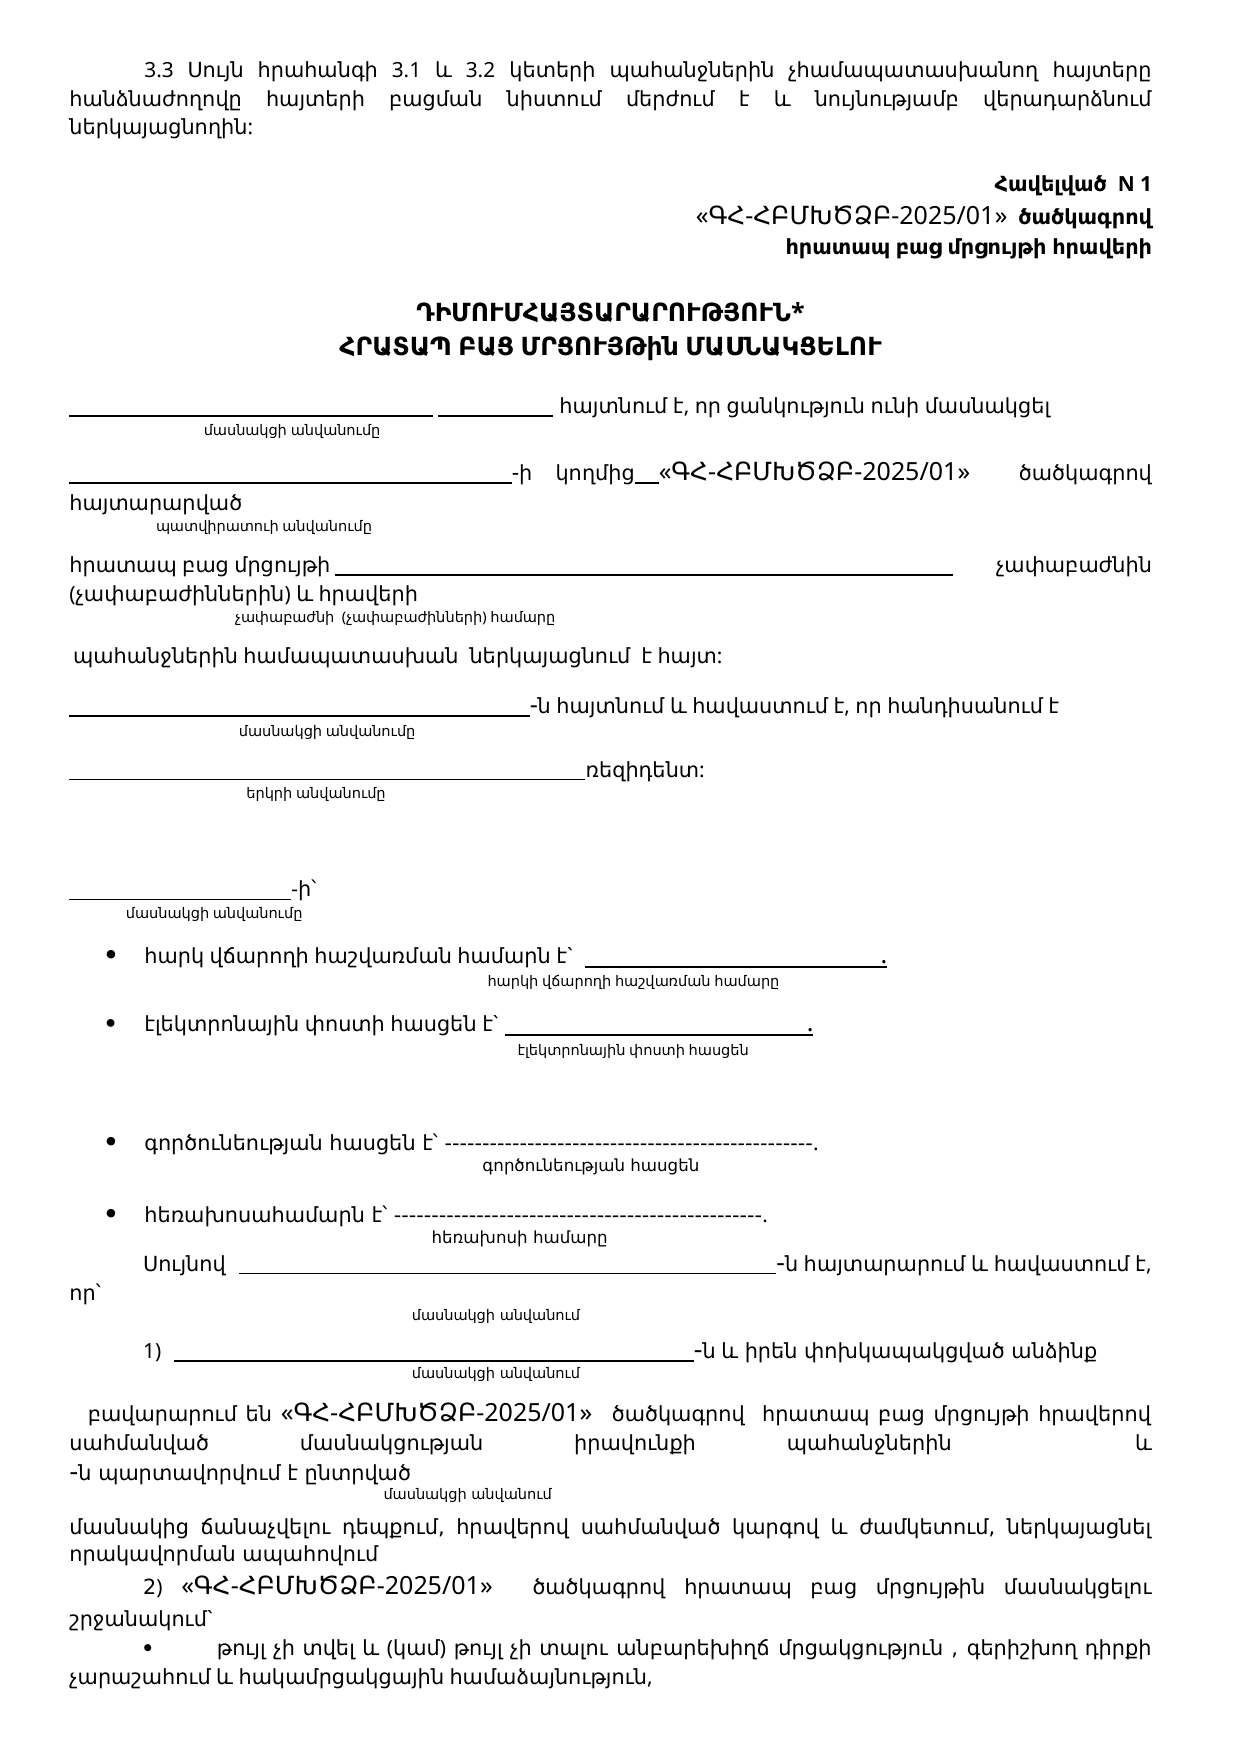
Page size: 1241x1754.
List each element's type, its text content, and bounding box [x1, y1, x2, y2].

text ռեզիդենտ: [69, 755, 1152, 783]
list հեռախոսահամարն է՝ -------------------------------------------------. [107, 1200, 1152, 1228]
text ԴԻՄՈՒՄՀԱՅՏԱՐԱՐՈՒԹՅՈՒՆ* [69, 294, 1152, 328]
text գործունեության հասցեն [69, 1156, 1152, 1176]
text -ի՝ [69, 874, 1152, 903]
list թույլ չի տվել և (կամ) թույլ չի տալու անբարեխիղճ մրցակցություն , գերիշխող դիրքի չարաշահում և հակամրցակցային համաձայնություն, [69, 1633, 1152, 1690]
text «ԳՀ-ՀԲՄԽԾՁԲ-2025/01» ծածկագրով [69, 198, 1152, 232]
text բավարարում են «ԳՀ-ՀԲՄԽԾՁԲ-2025/01» ծածկագրով հրատապ բաց մրցույթի հրավերով սահմանված մասնակցության իրավունքի պահանջներին և -ն պարտավորվում է ընտրված [69, 1394, 1152, 1486]
text հրատապ բաց մրցույթի չափաբաժնին (չափաբաժիններին) և հրավերի [69, 550, 1152, 607]
text հարկի վճարողի հաշվառման համարը [69, 971, 1152, 1005]
text հեռախոսի համարը [69, 1228, 1152, 1248]
text մասնակից ճանաչվելու դեպքում, հրավերով սահմանված կարգով և ժամկետում, ներկայացնել որակավորման ապահովում [69, 1515, 1152, 1568]
list էլեկտրոնային փոստի հասցեն է` . [107, 1005, 1152, 1039]
text հրատապ բաց մրցույթի հրավերի [69, 232, 1152, 260]
text Սույնով -ն հայտարարում և հավաստում է, որ՝ [69, 1248, 1152, 1307]
text 3.3 Սույն հրահանգի 3.1 և 3.2 կետերի պահանջներին չհամապատասխանող հայտերը հանձնաժողովը հայտերի բացման նիստում մերժում է և նույնությամբ վերադարձնում ներկայացնողին: [69, 56, 1152, 141]
text էլեկտրոնային փոստի հասցեն [69, 1039, 1152, 1073]
list հարկ վճարողի հաշվառման համարն է` . [107, 937, 1152, 971]
text մասնակցի անվանում [69, 1486, 1152, 1515]
list գործունեության հասցեն է՝ -------------------------------------------------. [107, 1128, 1152, 1156]
text պահանջներին համապատասխան ներկայացնում է հայտ: [69, 641, 1152, 669]
text 2) «ԳՀ-ՀԲՄԽԾՁԲ-2025/01» ծածկագրով հրատապ բաց մրցույթին մասնակցելու շրջանակում` [69, 1568, 1152, 1633]
text մասնակցի անվանումը [69, 419, 1152, 454]
text մասնակցի անվանում [69, 1365, 1152, 1394]
text չափաբաժնի (չափաբաժինների) համարը [69, 607, 1152, 641]
subtitle ՀՐԱՏԱՊ ԲԱՑ ՄՐՑՈՒՅԹին ՄԱՍՆԱԿՑԵԼՈՒ [69, 328, 1152, 362]
text մասնակցի անվանում [69, 1307, 1152, 1336]
text հայտնում է, որ ցանկություն ունի մասնակցել [69, 391, 1152, 419]
text Հավելված N 1 [69, 169, 1152, 198]
text -ի կողմից «ԳՀ-ՀԲՄԽԾՁԲ-2025/01» ծածկագրով հայտարարված [69, 454, 1152, 516]
text պատվիրատուի անվանումը [69, 516, 1152, 550]
text -ն հայտնում և հավաստում է, որ հանդիսանում է [69, 687, 1152, 721]
text 1) -ն և իրեն փոխկապակցված անձինք [69, 1336, 1152, 1365]
text երկրի անվանումը [69, 783, 1152, 817]
text մասնակցի անվանումը [69, 903, 1152, 937]
text մասնակցի անվանումը [69, 721, 1152, 755]
